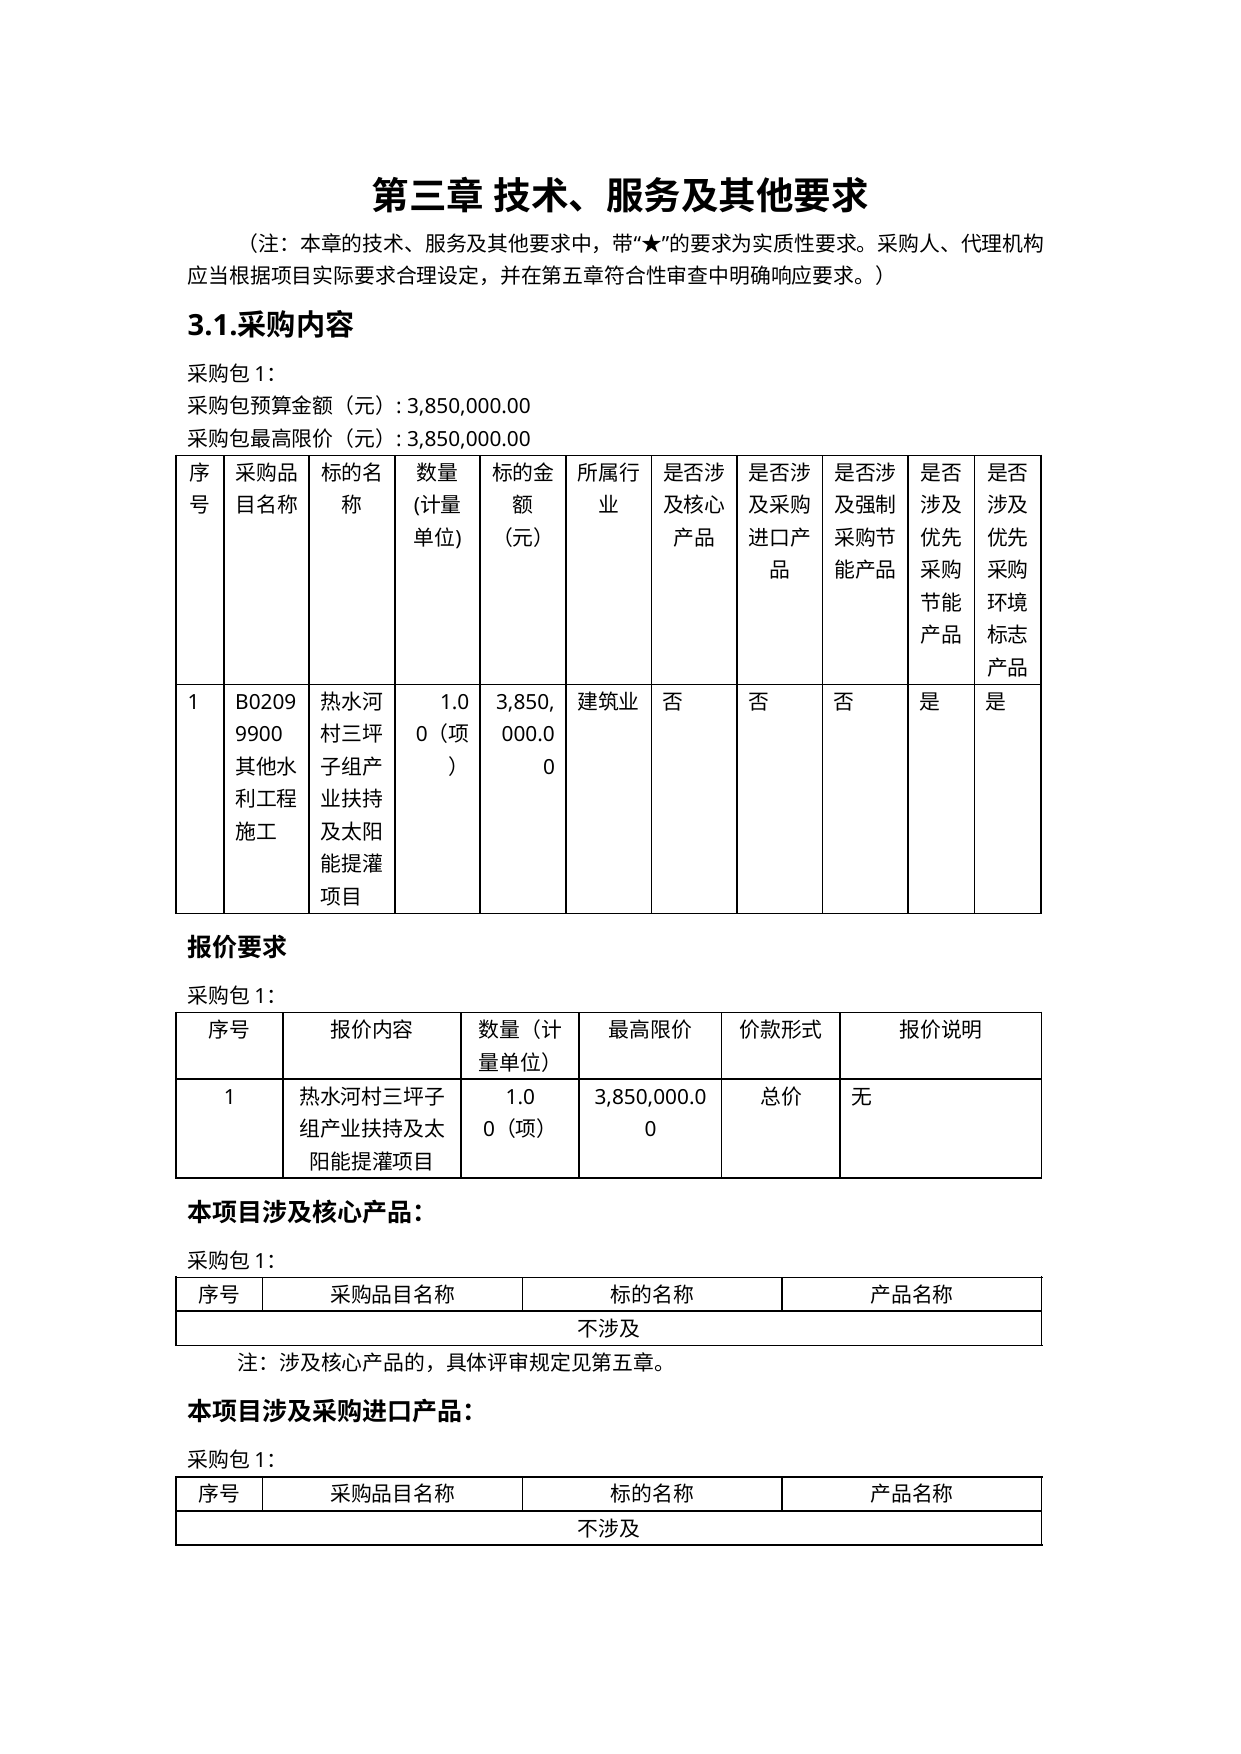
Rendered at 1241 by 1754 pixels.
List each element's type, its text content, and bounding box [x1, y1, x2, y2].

table_header 是否涉及强制采购节能产品 [823, 456, 907, 683]
table_header 采购品目名称 [263, 1278, 522, 1310]
table_header 标的名称 [523, 1478, 781, 1510]
text 采购包预算金额（元）: 3,850,000.00 [187, 389, 1053, 422]
table_header 是否涉及优先采购环境标志产品 [975, 456, 1040, 683]
table_header 数量（计量单位） [462, 1013, 578, 1078]
table_cell 否 [738, 685, 822, 913]
table_cell 建筑业 [567, 685, 651, 913]
text 本项目涉及核心产品： [187, 1179, 1053, 1244]
text 注：涉及核心产品的，具体评审规定见第五章。 [187, 1346, 1053, 1378]
text 采购包最高限价（元）: 3,850,000.00 [187, 422, 1053, 454]
table_cell 否 [823, 685, 907, 913]
text （注：本章的技术、服务及其他要求中，带“★”的要求为实质性要求。采购人、代理机构应当根据项目实际要求合理设定，并在第五章符合性审查中明确响应要求。） [187, 227, 1053, 292]
table_header 序号 [177, 1278, 262, 1310]
text 第三章 技术、服务及其他要求 [187, 162, 1053, 227]
table_header 标的金额 （元） [481, 456, 565, 683]
table_header 产品名称 [783, 1278, 1041, 1310]
table_header 是否涉及采购进口产品 [738, 456, 822, 683]
text 报价要求 [187, 914, 1053, 979]
table_header 产品名称 [783, 1478, 1041, 1510]
table_cell 无 [841, 1080, 1041, 1177]
table_header 报价说明 [841, 1013, 1041, 1078]
table_cell 3,850,000.00 [481, 685, 565, 913]
text 采购包1： [187, 357, 1053, 389]
table_header 序号 [177, 1478, 262, 1510]
table_header 是否涉及优先采购节能产品 [909, 456, 974, 683]
table_cell 是 [909, 685, 974, 913]
table_header 价款形式 [722, 1013, 839, 1078]
table_cell 总价 [722, 1080, 839, 1177]
table_header 标的名称 [310, 456, 394, 683]
table_cell 1 [177, 1080, 282, 1177]
table_cell B02099900 其他水利工程施工 [225, 685, 308, 913]
table_header 最高限价 [580, 1013, 721, 1078]
table_cell 热水河村三坪子组产业扶持及太阳能提灌项目 [284, 1080, 460, 1177]
table_cell 1 [177, 685, 223, 913]
table_cell 不涉及 [177, 1512, 1041, 1544]
table_header 序号 [177, 1013, 282, 1078]
table_header 采购品目名称 [263, 1478, 522, 1510]
text 采购包1： [187, 979, 1053, 1012]
table_header 报价内容 [284, 1013, 460, 1078]
table_cell 1.00（项） [462, 1080, 578, 1177]
table_cell 不涉及 [177, 1312, 1041, 1344]
table_header 所属行业 [567, 456, 651, 683]
text 采购包1： [187, 1244, 1053, 1276]
table_cell 否 [652, 685, 736, 913]
text 采购包1： [187, 1443, 1053, 1476]
table_cell 热水河村三坪子组产业扶持及太阳能提灌项目 [310, 685, 394, 913]
table_cell 1.00（项） [396, 685, 479, 913]
table_cell 是 [975, 685, 1040, 913]
table_header 标的名称 [523, 1278, 781, 1310]
table_cell 3,850,000.00 [580, 1080, 721, 1177]
table_header 采购品目名称 [225, 456, 308, 683]
table_header 数量 (计量单位) [396, 456, 479, 683]
table_header 序号 [177, 456, 223, 683]
text 3.1.采购内容 [187, 292, 1053, 357]
table_header 是否涉及核心产品 [652, 456, 736, 683]
text 本项目涉及采购进口产品： [187, 1378, 1053, 1443]
